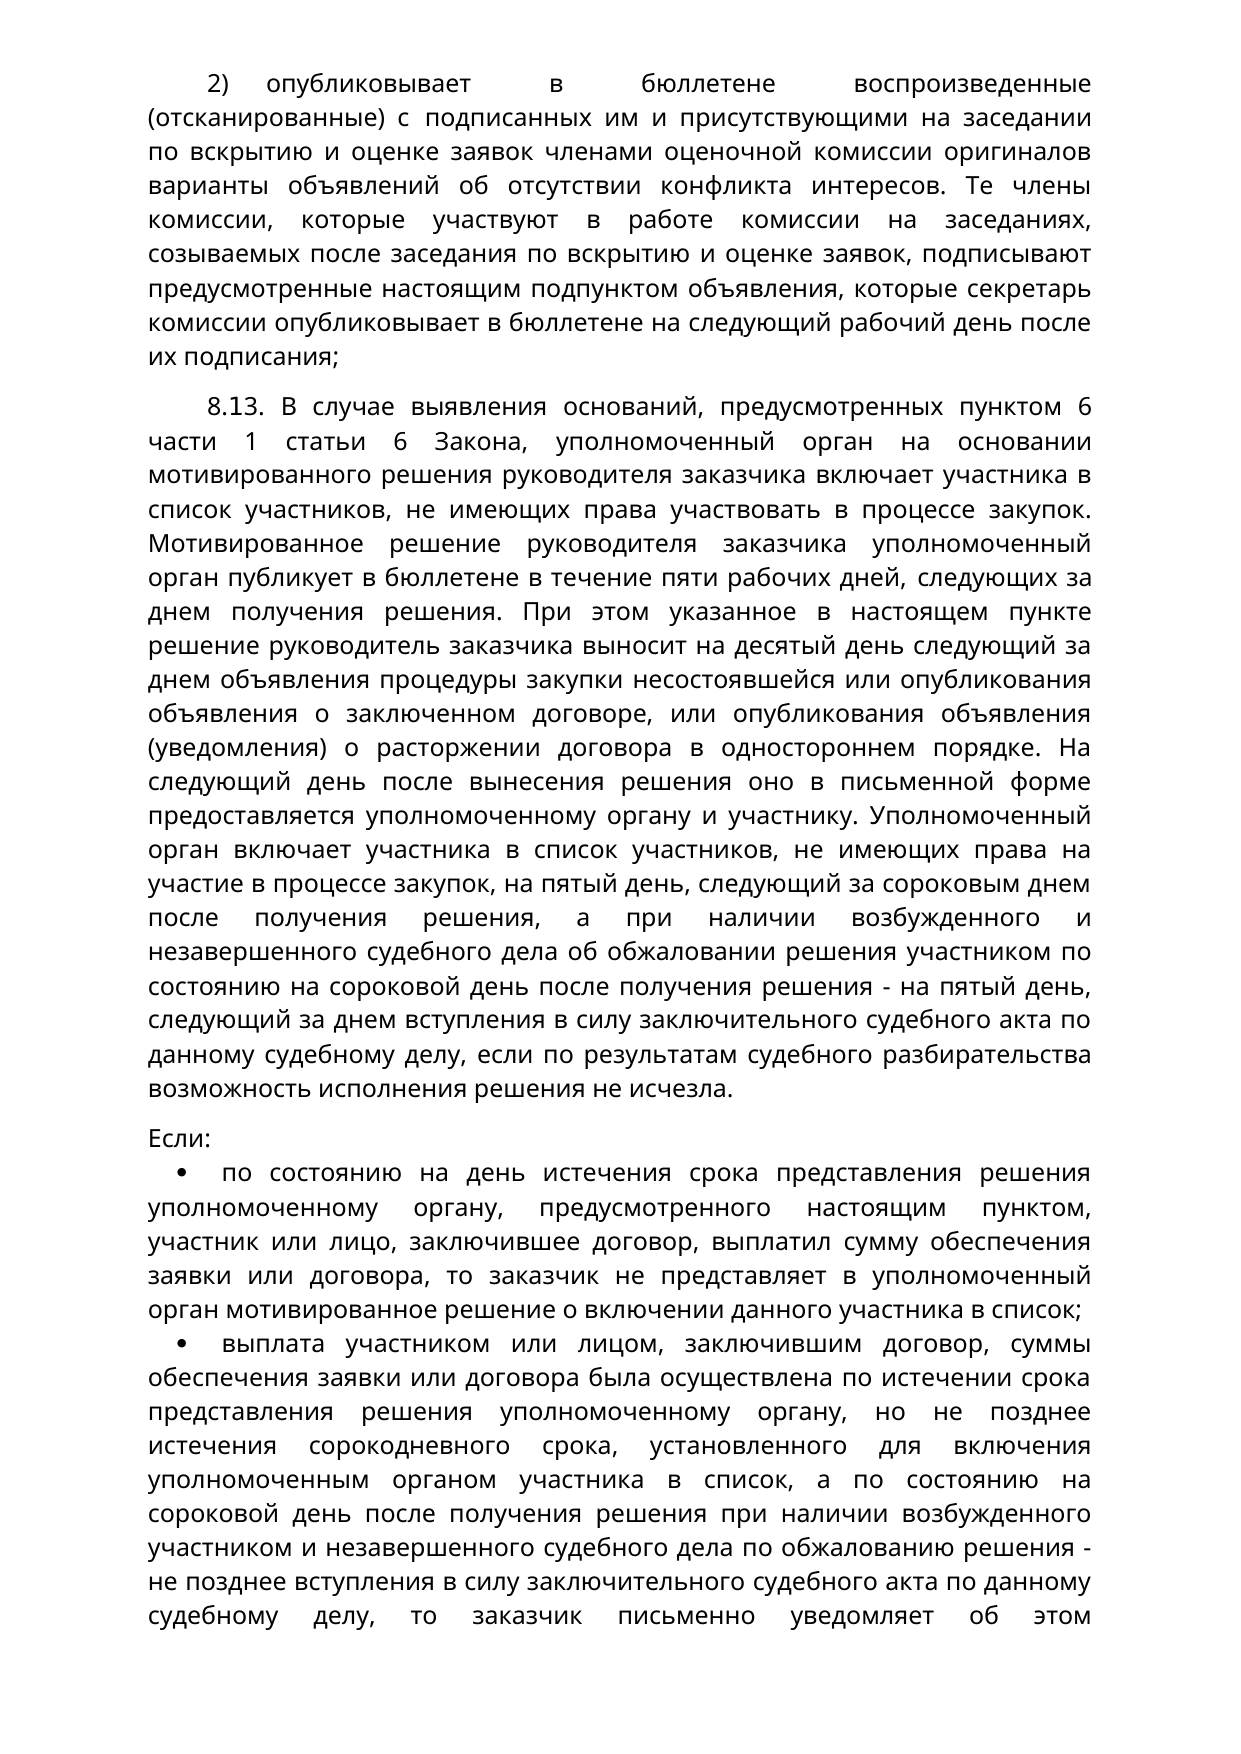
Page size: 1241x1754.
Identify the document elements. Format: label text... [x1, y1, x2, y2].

text 2) опубликовывает в бюллетене воспроизведенные (отсканированные) с подписанных им и присутствующими на заседании по вскрытию и оценке заявок членами оценочной комиссии оригиналов варианты объявлений об отсутствии конфликта интересов. Те члены комиссии, которые участвуют в работе комиссии на заседаниях, созываемых после заседания по вскрытию и оценке заявок, подписывают предусмотренные настоящим подпунктом объявления, которые секретарь комиссии опубликовывает в бюллетене на следующий рабочий день после их подписания; [148, 66, 1092, 372]
text Если: [148, 1121, 1092, 1155]
list по состоянию на день истечения срока представления решения уполномоченному органу, предусмотренного настоящим пунктом, участник или лицо, заключившее договор, выплатил сумму обеспечения заявки или договора, то заказчик не представляет в уполномоченный орган мотивированное решение о включении данного участника в список; [148, 1155, 1092, 1325]
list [148, 1325, 1092, 1632]
text 8.13. В случае выявления оснований, предусмотренных пунктом 6 части 1 статьи 6 Закона, уполномоченный орган на основании мотивированного решения руководителя заказчика включает участника в список участников, не имеющих права участвовать в процессе закупок. Мотивированное решение руководителя заказчика уполномоченный орган публикует в бюллетене в течение пяти рабочих дней, следующих за днем получения решения. При этом указанное в настоящем пункте решение руководитель заказчика выносит на десятый день следующий за днем объявления процедуры закупки несостоявшейся или опубликования объявления о заключенном договоре, или опубликования объявления (уведомления) о расторжении договора в одностороннем порядке. На следующий день после вынесения решения оно в письменной форме предоставляется уполномоченному органу и участнику. Уполномоченный орган включает участника в список участников, не имеющих права на участие в процессе закупок, на пятый день, следующий за сороковым днем после получения решения, а при наличии возбужденного и незавершенного судебного дела об обжаловании решения участником по состоянию на сороковой день после получения решения - на пятый день, следующий за днем вступления в силу заключительного судебного акта по данному судебному делу, если по результатам судебного разбирательства возможность исполнения решения не исчезла. [148, 389, 1092, 1104]
